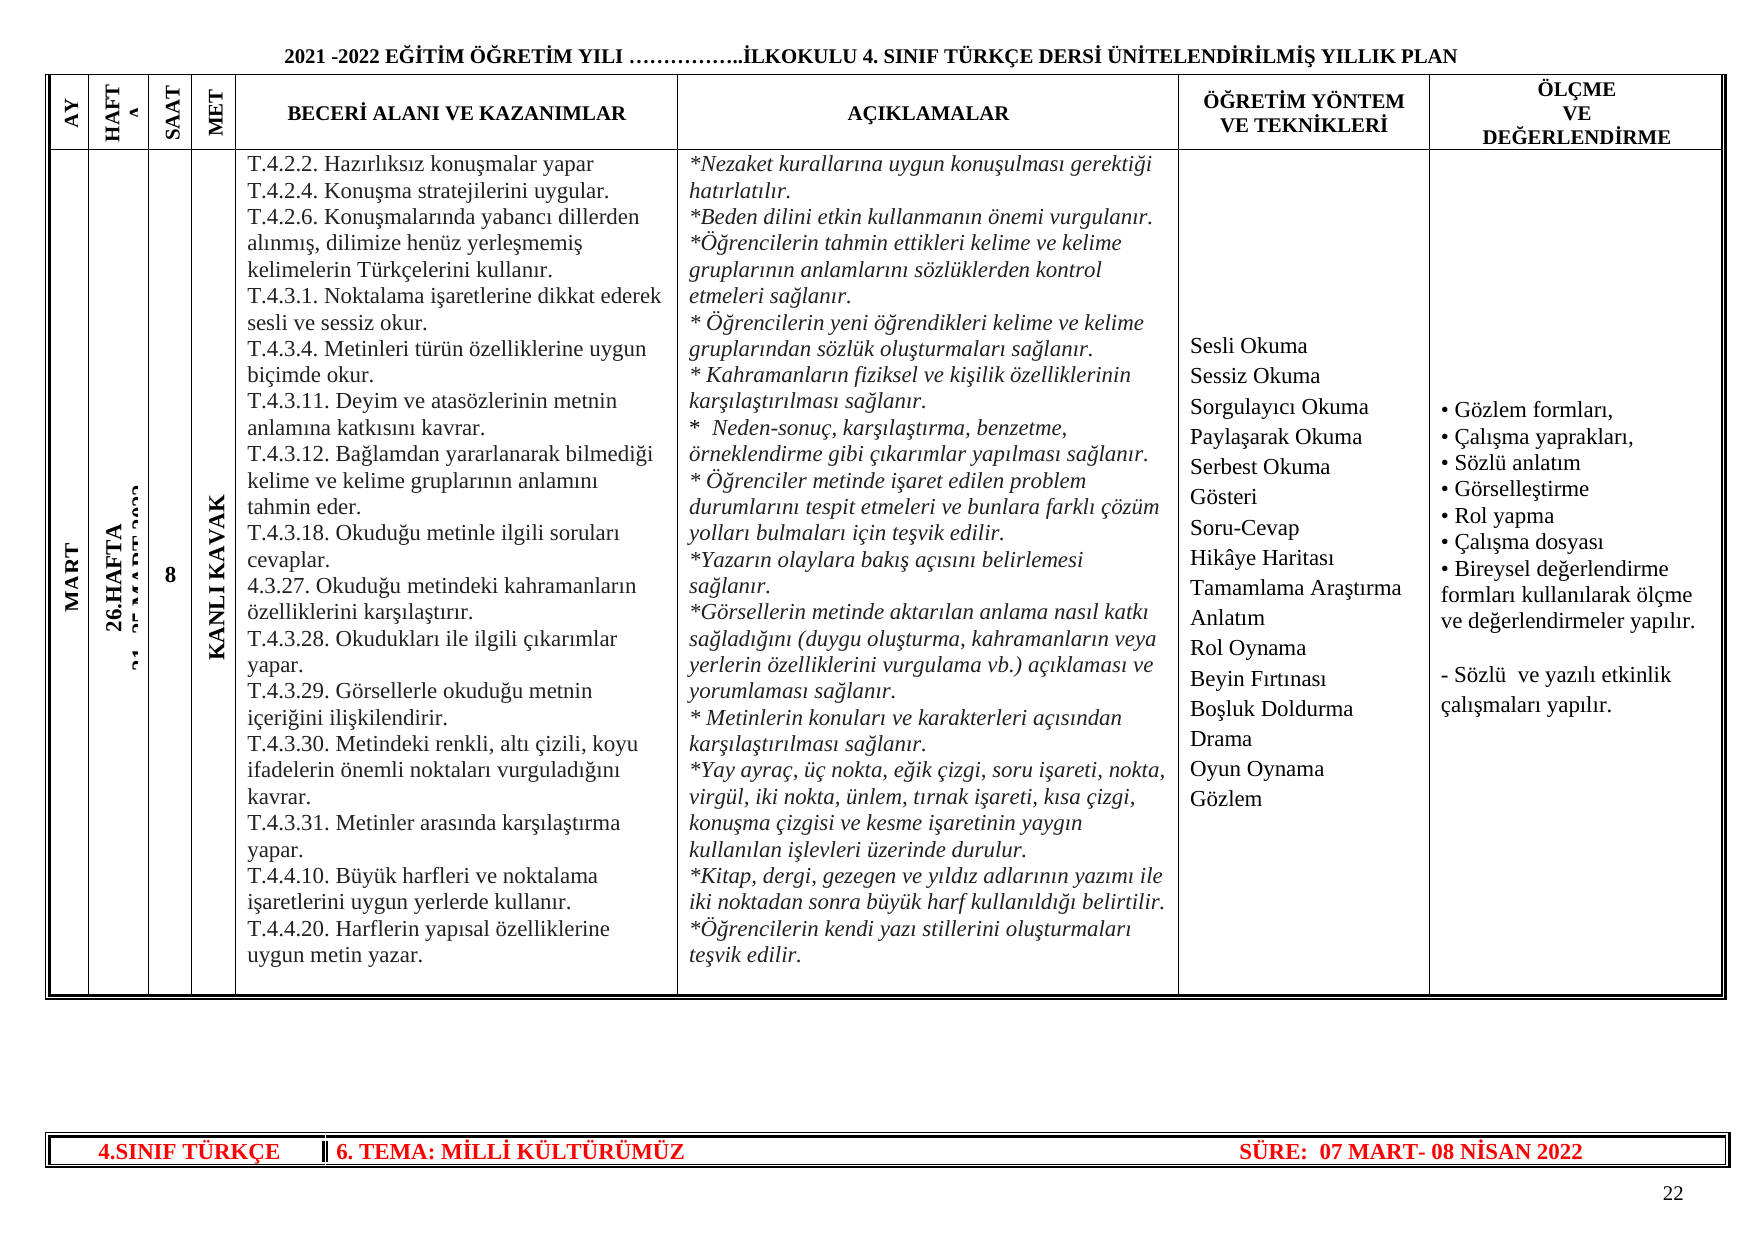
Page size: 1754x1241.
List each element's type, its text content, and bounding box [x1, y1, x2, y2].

table_cell BECERİ ALANI VE KAZANIMLAR [236, 75, 677, 149]
table_cell AÇIKLAMALAR [678, 75, 1178, 149]
table_cell 26.HAFTA 21- 25 MART 2022 23-27 ARALIK 2019 [89, 150, 148, 994]
table_cell ÖLÇME VE DEĞERLENDİRME [1430, 75, 1721, 149]
table_cell *Nezaket kurallarına uygun konuşulması gerektiği hatırlatılır. *Beden dilini etkin kullanmanın önemi vurgulanır. *Öğrencilerin tahmin ettikleri kelime ve kelime gruplarının anlamlarını sözlüklerden kontrol etmeleri sağlanır. * Öğrencilerin yeni öğrendikleri kelime ve kelime gruplarından sözlük oluşturmaları sağlanır. * Kahramanların fiziksel ve kişilik özelliklerinin karşılaştırılması sağlanır. * Neden-sonuç, karşılaştırma, benzetme, örneklendirme gibi çıkarımlar yapılması sağlanır. * Öğrenciler metinde işaret edilen problem durumlarını tespit etmeleri ve bunlara farklı çözüm yolları bulmaları için teşvik edilir. *Yazarın olaylara bakış açısını belirlemesi sağlanır. *Görsellerin metinde aktarılan anlama nasıl katkı sağladığını (duygu oluşturma, kahramanların veya yerlerin özelliklerini vurgulama vb.) açıklaması ve yorumlaması sağlanır. * Metinlerin konuları ve karakterleri açısından karşılaştırılması sağlanır. *Yay ayraç, üç nokta, eğik çizgi, soru işareti, nokta, virgül, iki nokta, ünlem, tırnak işareti, kısa çizgi, konuşma çizgisi ve kesme işaretinin yaygın kullanılan işlevleri üzerinde durulur. *Kitap, dergi, gezegen ve yıldız adlarının yazımı ile iki noktadan sonra büyük harf kullanıldığı belirtilir. *Öğrencilerin kendi yazı stillerini oluşturmaları teşvik edilir. [678, 150, 1178, 994]
table_cell METİN [192, 75, 235, 149]
table_cell ÖĞRETİM YÖNTEM VE TEKNİKLERİ [1179, 75, 1429, 149]
table_cell HAFTA [89, 75, 148, 149]
table_cell 8 [149, 150, 191, 994]
table_cell T.4.2.2. Hazırlıksız konuşmalar yapar T.4.2.4. Konuşma stratejilerini uygular. T.4.2.6. Konuşmalarında yabancı dillerden alınmış, dilimize henüz yerleşmemiş kelimelerin Türkçelerini kullanır. T.4.3.1. Noktalama işaretlerine dikkat ederek sesli ve sessiz okur. T.4.3.4. Metinleri türün özelliklerine uygun biçimde okur. T.4.3.11. Deyim ve atasözlerinin metnin anlamına katkısını kavrar. T.4.3.12. Bağlamdan yararlanarak bilmediği kelime ve kelime gruplarının anlamını tahmin eder. T.4.3.18. Okuduğu metinle ilgili soruları cevaplar. 4.3.27. Okuduğu metindeki kahramanların özelliklerini karşılaştırır. T.4.3.28. Okudukları ile ilgili çıkarımlar yapar. T.4.3.29. Görsellerle okuduğu metnin içeriğini ilişkilendirir. T.4.3.30. Metindeki renkli, altı çizili, koyu ifadelerin önemli noktaları vurguladığını kavrar. T.4.3.31. Metinler arasında karşılaştırma yapar. T.4.4.10. Büyük harfleri ve noktalama işaretlerini uygun yerlerde kullanır. T.4.4.20. Harflerin yapısal özelliklerine uygun metin yazar. [236, 150, 677, 994]
table_cell MART [51, 150, 88, 994]
table_cell SAAT [149, 75, 191, 149]
table_header 4.SINIF TÜRKÇE [51, 1138, 325, 1164]
table_header 6. TEMA: MİLLİ KÜLTÜRÜMÜZ SÜRE: 07 MART- 08 NİSAN 2022 [325, 1133, 1728, 1164]
table_cell AY [51, 75, 88, 149]
table_cell KANLI KAVAK [192, 150, 235, 994]
